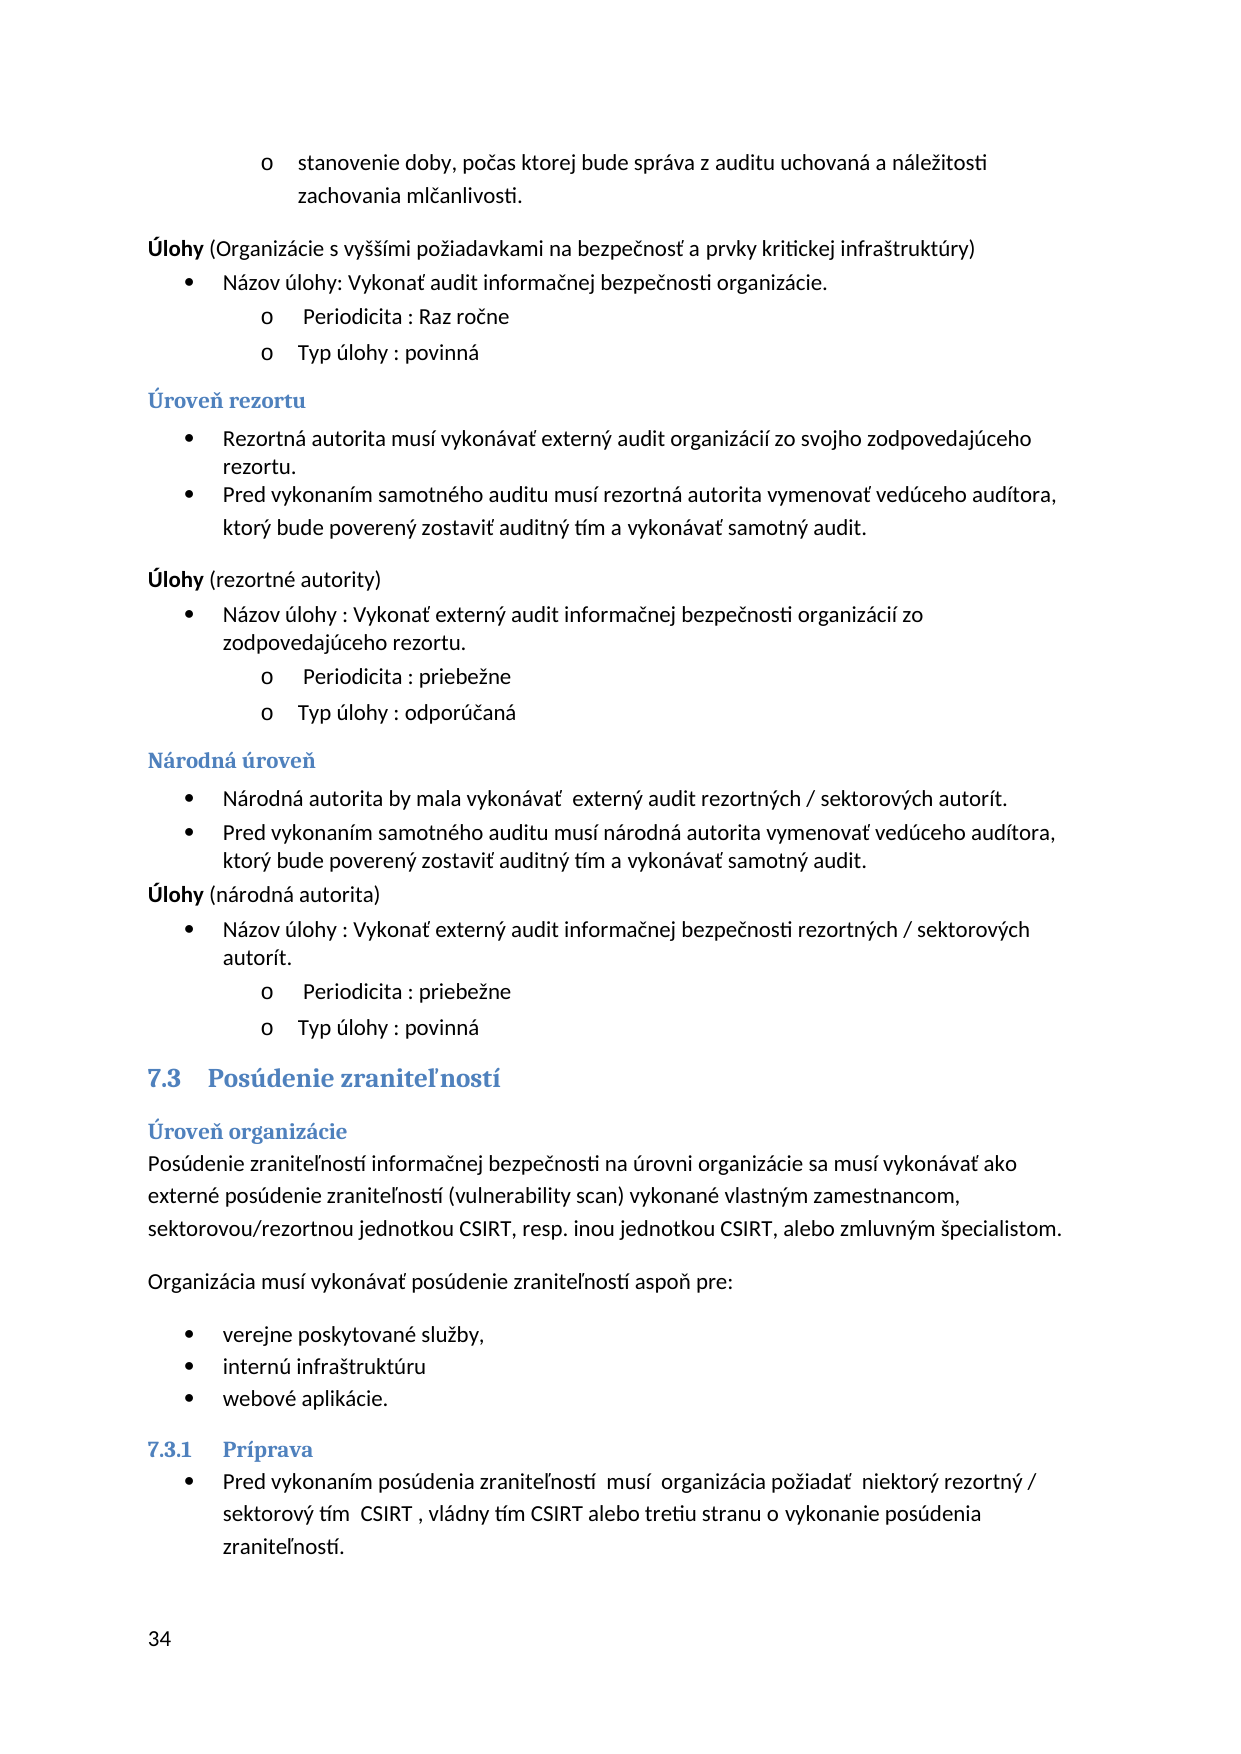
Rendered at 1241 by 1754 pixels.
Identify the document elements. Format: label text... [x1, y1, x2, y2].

text Úlohy (Organizácie s vyššími požiadavkami na bezpečnosť a prvky kritickej infraštruktúry) [148, 234, 1093, 262]
list Názov úlohy : Vykonať externý audit informačnej bezpečnosti organizácií zo zodpovedajúceho rezortu. [185, 600, 1093, 656]
text Organizácia musí vykonávať posúdenie zraniteľností aspoň pre: [148, 1267, 1093, 1295]
list Pred vykonaním samotného auditu musí národná autorita vymenovať vedúceho audítora, ktorý bude poverený zostaviť auditný tím a vykonávať samotný audit. [185, 818, 1093, 874]
list Pred vykonaním posúdenia zraniteľností musí organizácia požiadať niektorý rezortný / sektorový tím CSIRT , vládny tím CSIRT alebo tretiu stranu o vykonanie posúdenia zraniteľností. [185, 1467, 1093, 1560]
list Pred vykonaním samotného auditu musí rezortná autorita vymenovať vedúceho audítora, ktorý bude poverený zostaviť auditný tím a vykonávať samotný audit. [185, 480, 1093, 541]
list internú infraštruktúru [185, 1352, 1093, 1380]
text Úlohy (národná autorita) [148, 881, 1093, 909]
list Typ úlohy : povinná [260, 338, 1093, 367]
list Názov úlohy: Vykonať audit informačnej bezpečnosti organizácie. [185, 268, 1093, 296]
text Úroveň rezortu [148, 388, 1093, 414]
list Typ úlohy : odporúčaná [260, 698, 1093, 727]
list Typ úlohy : povinná [260, 1013, 1093, 1042]
list Názov úlohy : Vykonať externý audit informačnej bezpečnosti rezortných / sektorových autorít. [185, 915, 1093, 971]
list stanovenie doby, počas ktorej bude správa z auditu uchovaná a náležitosti zachovania mlčanlivosti. [260, 148, 1093, 209]
subtitle Príprava [148, 1437, 1093, 1463]
subtitle Posúdenie zraniteľností [148, 1063, 1093, 1094]
list webové aplikácie. [185, 1384, 1093, 1412]
text Úroveň organizácie [148, 1119, 1093, 1146]
text Posúdenie zraniteľností informačnej bezpečnosti na úrovni organizácie sa musí vykonávať ako externé posúdenie zraniteľností (vulnerability scan) vykonané vlastným zamestnancom, sektorovou/rezortnou jednotkou CSIRT, resp. inou jednotkou CSIRT, alebo zmluvným špecialistom. [148, 1149, 1093, 1242]
text Úlohy (rezortné autority) [148, 566, 1093, 594]
list Rezortná autorita musí vykonávať externý audit organizácií zo svojho zodpovedajúceho rezortu. [185, 424, 1093, 480]
list Periodicita : priebežne [260, 662, 1093, 691]
list verejne poskytované služby, [185, 1320, 1093, 1348]
text Národná úroveň [148, 748, 1093, 774]
list Národná autorita by mala vykonávať externý audit rezortných / sektorových autorít. [185, 784, 1093, 812]
list Periodicita : Raz ročne [260, 302, 1093, 332]
list Periodicita : priebežne [260, 977, 1093, 1006]
